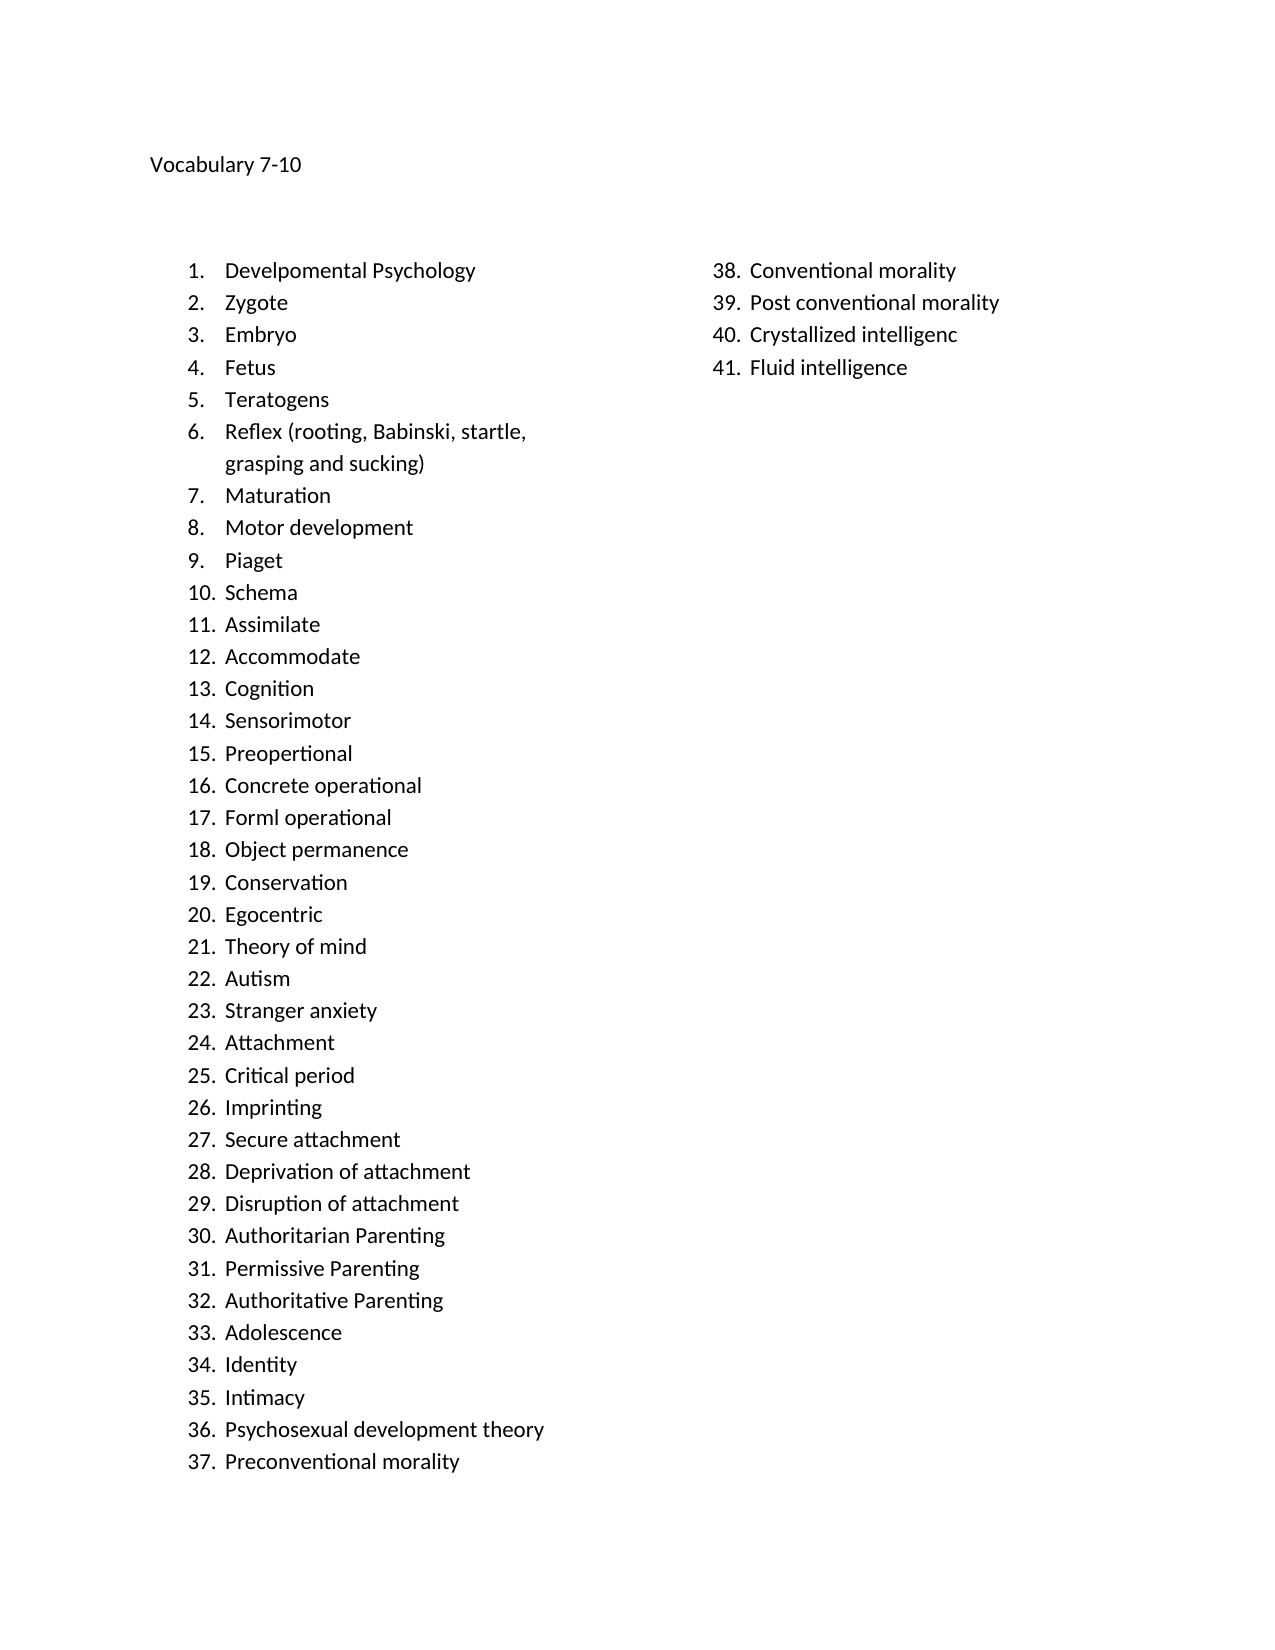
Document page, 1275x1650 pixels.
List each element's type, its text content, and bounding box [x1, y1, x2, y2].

list Authoritative Parenting [187, 1286, 600, 1314]
list Post conventional morality [712, 288, 1125, 316]
list Authoritarian Parenting [187, 1222, 600, 1250]
list Assimilate [187, 610, 600, 638]
list Embryo [187, 320, 600, 348]
list Egocentric [187, 900, 600, 928]
list Preconventional morality [187, 1447, 600, 1475]
list Permissive Parenting [187, 1254, 600, 1282]
list Theory of mind [187, 932, 600, 960]
list Conservation [187, 868, 600, 896]
list Accommodate [187, 642, 600, 670]
list Psychosexual development theory [187, 1415, 600, 1443]
list Intimacy [187, 1383, 600, 1411]
list Teratogens [187, 385, 600, 413]
list Cognition [187, 674, 600, 702]
list Motor development [187, 513, 600, 542]
list Secure attachment [187, 1125, 600, 1153]
list Maturation [187, 481, 600, 509]
list Forml operational [187, 803, 600, 831]
list Adolescence [187, 1318, 600, 1346]
list Conventional morality [712, 256, 1125, 284]
list Crystallized intelligenc [712, 320, 1125, 348]
list Reflex (rooting, Babinski, startle, grasping and sucking) [187, 417, 600, 477]
list Disruption of attachment [187, 1189, 600, 1217]
list Imprinting [187, 1093, 600, 1121]
list Autism [187, 964, 600, 992]
list Fluid intelligence [712, 353, 1125, 381]
list Deprivation of attachment [187, 1157, 600, 1185]
list Attachment [187, 1028, 600, 1057]
list Sensorimotor [187, 707, 600, 735]
list Piaget [187, 546, 600, 574]
list Critical period [187, 1061, 600, 1089]
list Preopertional [187, 739, 600, 767]
list Schema [187, 578, 600, 606]
list Fetus [187, 353, 600, 381]
text Vocabulary 7-10 [150, 150, 1125, 178]
list Zygote [187, 288, 600, 316]
list Object permanence [187, 835, 600, 863]
list Concrete operational [187, 771, 600, 799]
list Develpomental Psychology [187, 256, 600, 284]
list Identity [187, 1350, 600, 1378]
list Stranger anxiety [187, 996, 600, 1024]
